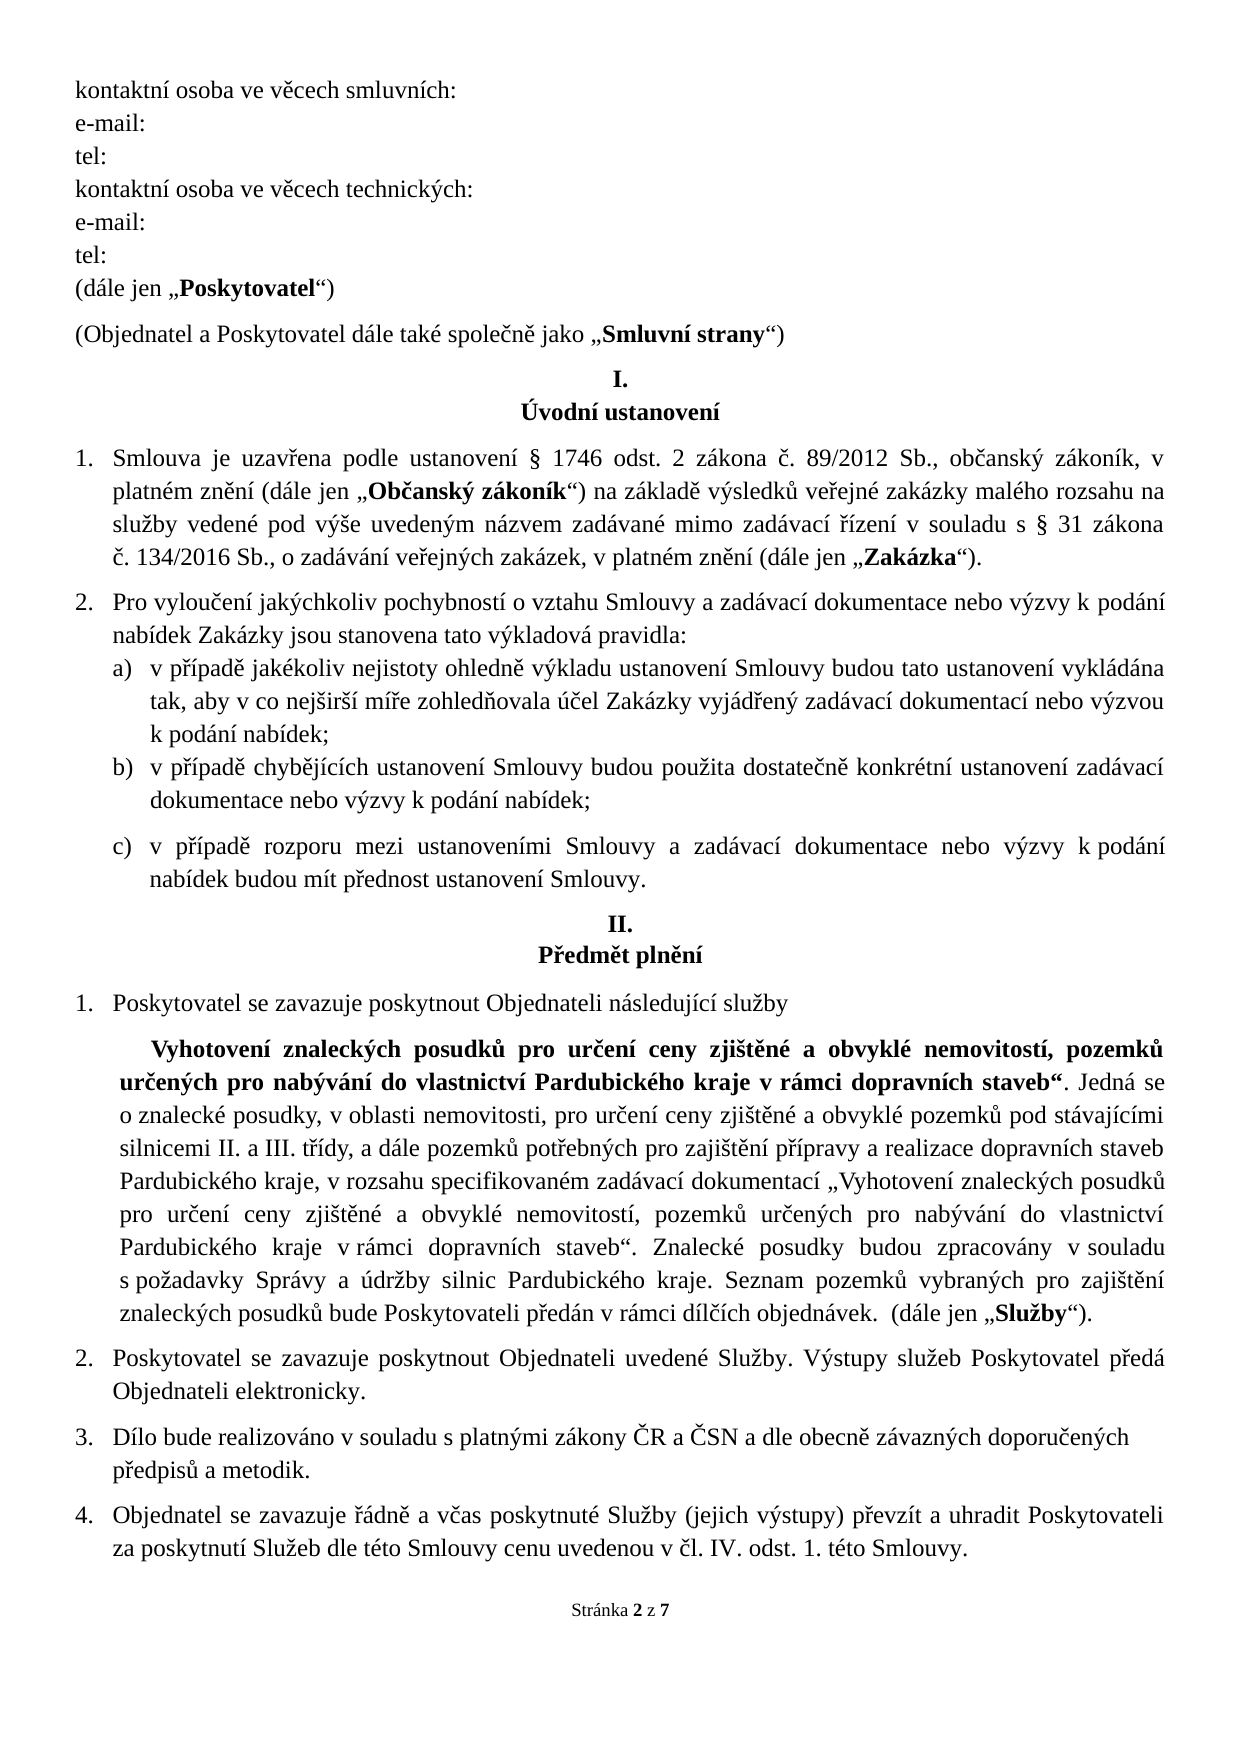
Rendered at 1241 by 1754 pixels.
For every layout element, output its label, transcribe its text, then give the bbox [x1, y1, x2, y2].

text Předmět plnění [75, 941, 1165, 969]
text tel: [75, 240, 1165, 269]
list Poskytovatel se zavazuje poskytnout Objednateli uvedené Služby. Výstupy služeb Poskytovatel předá Objednateli elektronicky. [75, 1343, 1165, 1405]
list Poskytovatel se zavazuje poskytnout Objednateli následující služby [75, 988, 1165, 1017]
text II. [75, 909, 1165, 938]
list Objednatel se zavazuje řádně a včas poskytnuté Služby (jejich výstupy) převzít a uhradit Poskytovateli za poskytnutí Služeb dle této Smlouvy cenu uvedenou v čl. IV. odst. 1. této Smlouvy. [75, 1501, 1165, 1562]
list v případě chybějících ustanovení Smlouvy budou použita dostatečně konkrétní ustanovení zadávací dokumentace nebo výzvy k podání nabídek; [112, 752, 1165, 814]
text e-mail: [75, 108, 1165, 137]
text (Objednatel a Poskytovatel dále také společně jako „Smluvní strany“) [75, 319, 1165, 347]
list v případě rozporu mezi ustanoveními Smlouvy a zadávací dokumentace nebo výzvy k podání nabídek budou mít přednost ustanovení Smlouvy. [112, 831, 1165, 893]
text (dále jen „Poskytovatel“) [75, 273, 1165, 302]
text Úvodní ustanovení [75, 397, 1165, 426]
list Smlouva je uzavřena podle ustanovení § 1746 odst. 2 zákona č. 89/2012 Sb., občanský zákoník, v platném znění (dále jen „Občanský zákoník“) na základě výsledků veřejné zakázky malého rozsahu na služby vedené pod výše uvedeným názvem zadávané mimo zadávací řízení v souladu s § 31 zákona č. 134/2016 Sb., o zadávání veřejných zakázek, v platném znění (dále jen „Zakázka“). [75, 443, 1165, 571]
text tel: [75, 141, 1165, 170]
list v případě jakékoliv nejistoty ohledně výkladu ustanovení Smlouvy budou tato ustanovení vykládána tak, aby v co nejširší míře zohledňovala účel Zakázky vyjádřený zadávací dokumentací nebo výzvou k podání nabídek; [112, 653, 1165, 748]
text Vyhotovení znaleckých posudků pro určení ceny zjištěné a obvyklé nemovitostí, pozemků určených pro nabývání do vlastnictví Pardubického kraje v rámci dopravních staveb“. Jedná se o znalecké posudky, v oblasti nemovitosti, pro určení ceny zjištěné a obvyklé pozemků pod stávajícími silnicemi II. a III. třídy, a dále pozemků potřebných pro zajištění přípravy a realizace dopravních staveb Pardubického kraje, v rozsahu specifikovaném zadávací dokumentací „Vyhotovení znaleckých posudků pro určení ceny zjištěné a obvyklé nemovitostí, pozemků určených pro nabývání do vlastnictví Pardubického kraje v rámci dopravních staveb“. Znalecké posudky budou zpracovány v souladu s požadavky Správy a údržby silnic Pardubického kraje. Seznam pozemků vybraných pro zajištění znaleckých posudků bude Poskytovateli předán v rámci dílčích objednávek. (dále jen „Služby“). [75, 1034, 1165, 1327]
text kontaktní osoba ve věcech smluvních: [75, 75, 1165, 104]
list Dílo bude realizováno v souladu s platnými zákony ČR a ČSN a dle obecně závazných doporučených předpisů a metodik. [75, 1422, 1165, 1484]
list Pro vyloučení jakýchkoliv pochybností o vztahu Smlouvy a zadávací dokumentace nebo výzvy k podání nabídek Zakázky jsou stanovena tato výkladová pravidla: [75, 587, 1165, 649]
text e-mail: [75, 207, 1165, 236]
text I. [75, 364, 1165, 393]
text kontaktní osoba ve věcech technických: [75, 174, 1165, 203]
